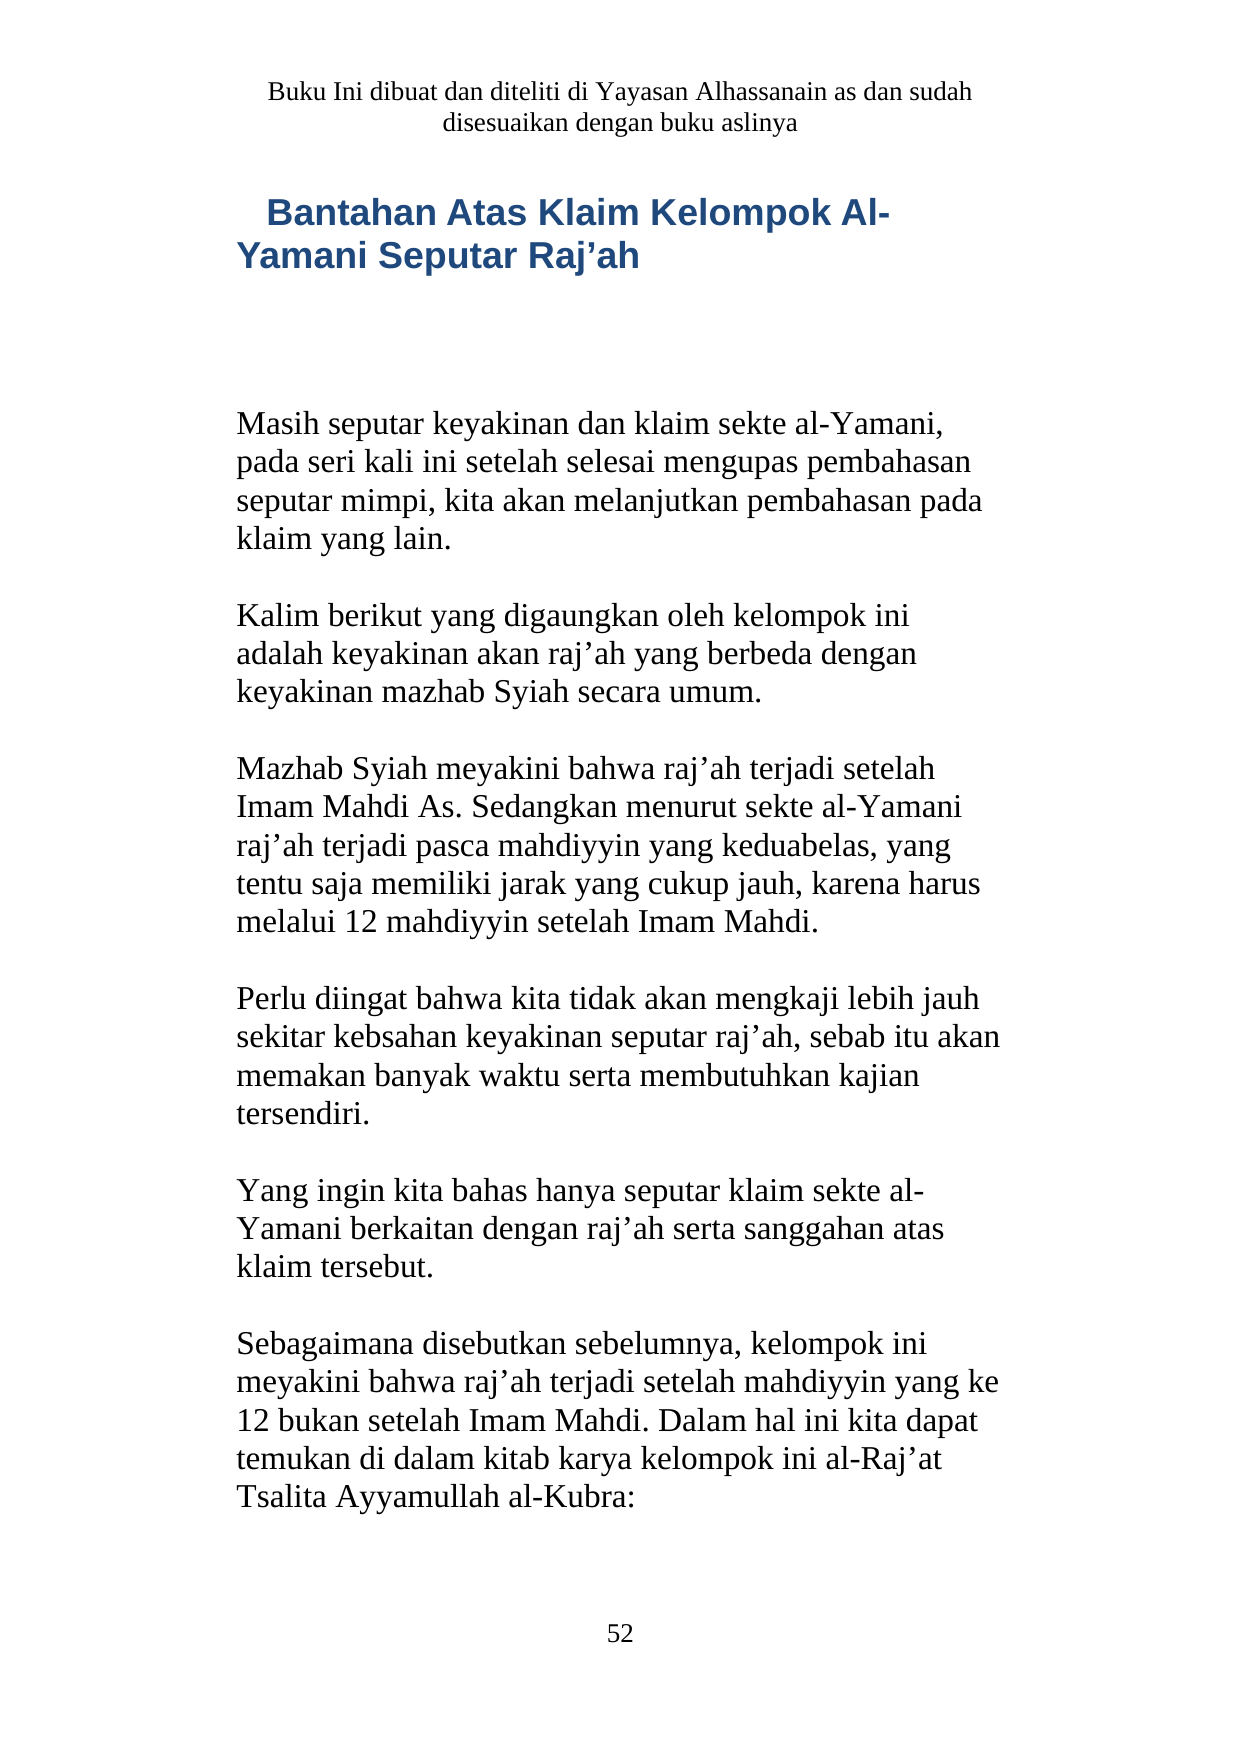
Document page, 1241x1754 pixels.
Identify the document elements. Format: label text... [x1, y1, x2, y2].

text Masih seputar keyakinan dan klaim sekte al-Yamani, pada seri kali ini setelah selesai mengupas pembahasan seputar mimpi, kita akan melanjutkan pembahasan pada klaim yang lain. [236, 403, 1004, 557]
text Perlu diingat bahwa kita tidak akan mengkaji lebih jauh sekitar kebsahan keyakinan seputar raj’ah, sebab itu akan memakan banyak waktu serta membutuhkan kajian tersendiri. [236, 978, 1004, 1132]
text Sebagaimana disebutkan sebelumnya, kelompok ini meyakini bahwa raj’ah terjadi setelah mahdiyyin yang ke 12 bukan setelah Imam Mahdi. Dalam hal ini kita dapat temukan di dalam kitab karya kelompok ini al-Raj’at Tsalita Ayyamullah al-Kubra: [236, 1323, 1004, 1515]
text Mazhab Syiah meyakini bahwa raj’ah terjadi setelah Imam Mahdi As. Sedangkan menurut sekte al-Yamani raj’ah terjadi pasca mahdiyyin yang keduabelas, yang tentu saja memiliki jarak yang cukup jauh, karena harus melalui 12 mahdiyyin setelah Imam Mahdi. [236, 748, 1004, 940]
text Yang ingin kita bahas hanya seputar klaim sekte al-Yamani berkaitan dengan raj’ah serta sanggahan atas klaim tersebut. [236, 1170, 1004, 1285]
subtitle Bantahan Atas Klaim Kelompok Al-Yamani Seputar Raj’ah [236, 190, 1004, 276]
text Kalim berikut yang digaungkan oleh kelompok ini adalah keyakinan akan raj’ah yang berbeda dengan keyakinan mazhab Syiah secara umum. [236, 595, 1004, 710]
